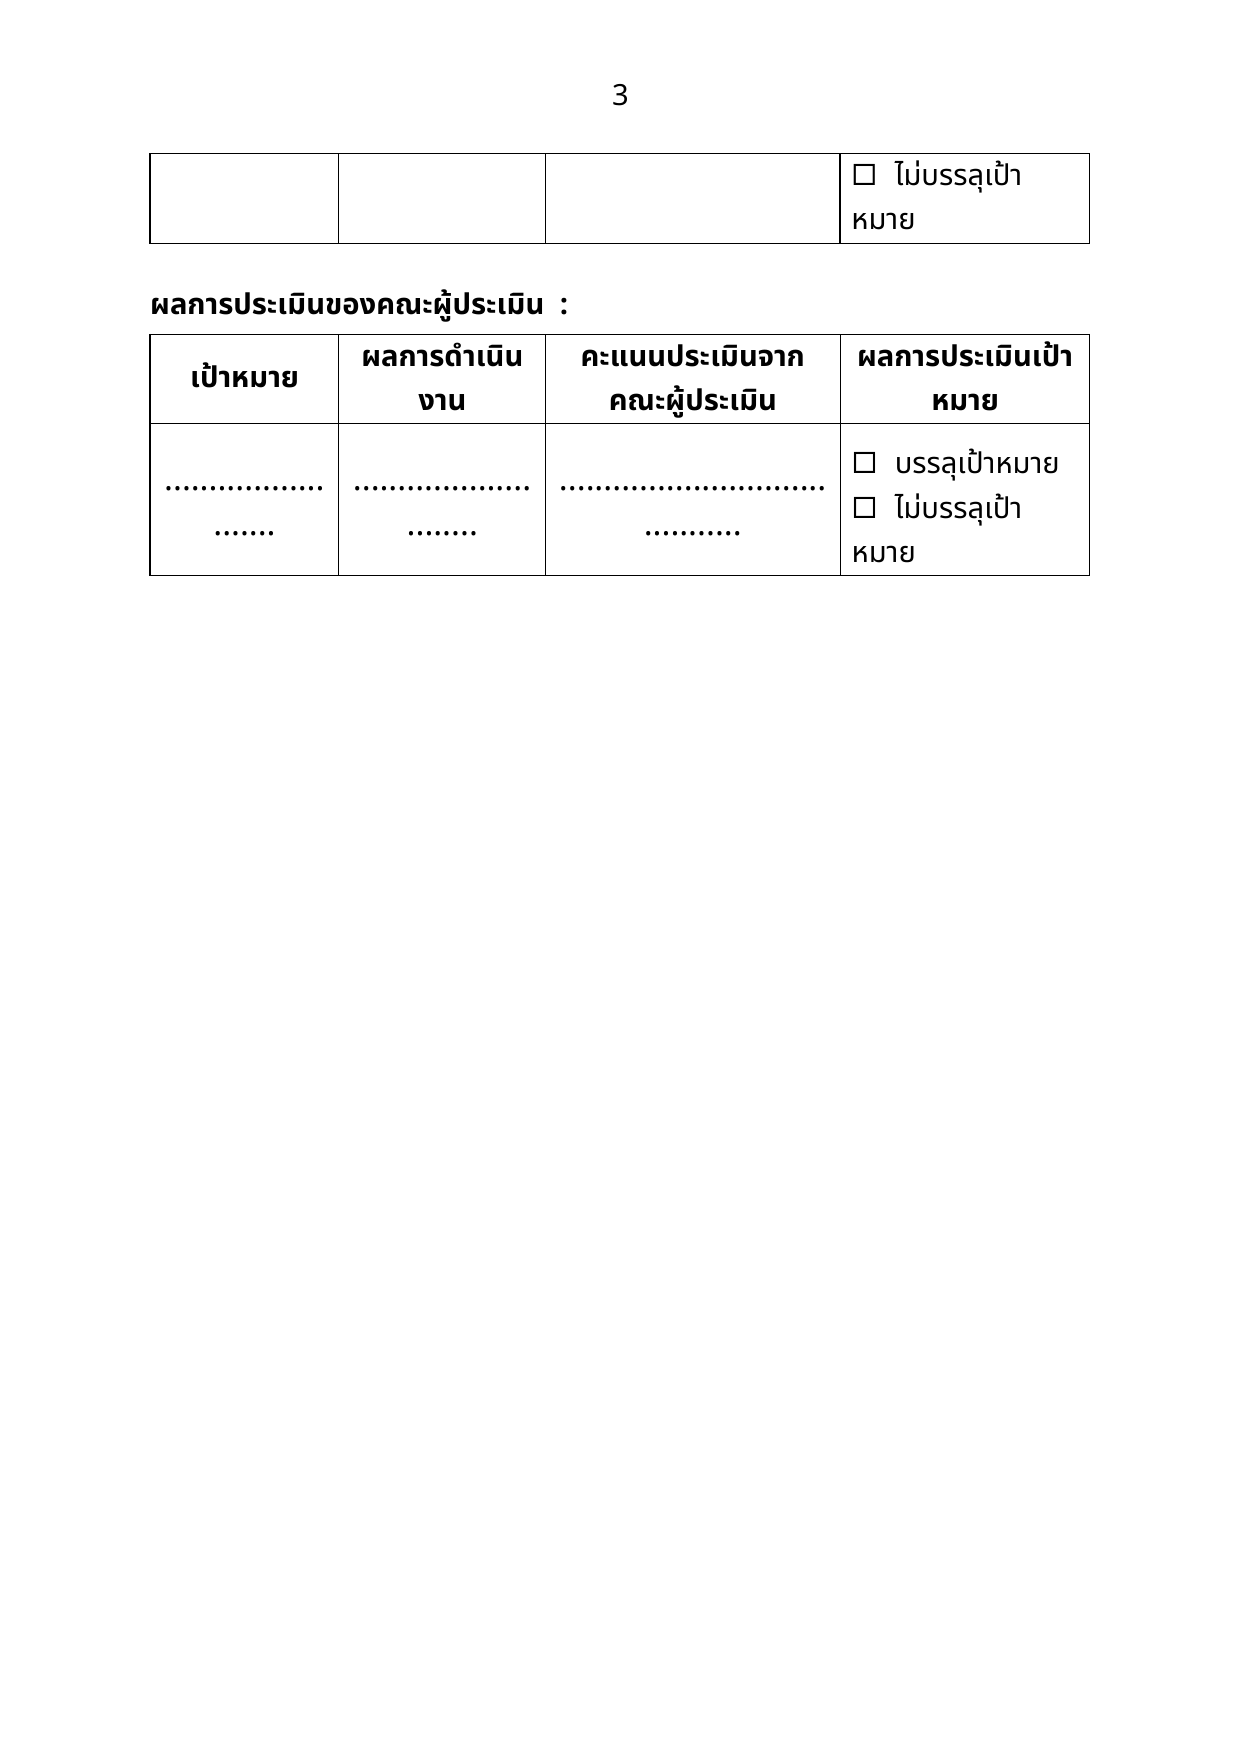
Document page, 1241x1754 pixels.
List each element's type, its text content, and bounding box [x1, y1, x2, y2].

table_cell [151, 154, 338, 242]
table_cell บรรลุเป้าหมาย ไม่บรรลุเป้าหมาย [841, 424, 1089, 575]
table_cell ......................... [151, 424, 338, 575]
table_header คะแนนประเมินจากคณะผู้ประเมิน [546, 335, 840, 423]
table_header เป้าหมาย [151, 335, 338, 423]
text ผลการประเมินของคณะผู้ประเมิน : [150, 283, 1090, 327]
table_cell ............................ [339, 424, 545, 575]
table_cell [841, 154, 1089, 242]
table_cell ......................................... [546, 424, 840, 575]
table_header ผลการดำเนินงาน [339, 335, 545, 423]
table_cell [546, 154, 839, 242]
table_header ผลการประเมินเป้าหมาย [841, 335, 1089, 423]
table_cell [339, 154, 545, 242]
